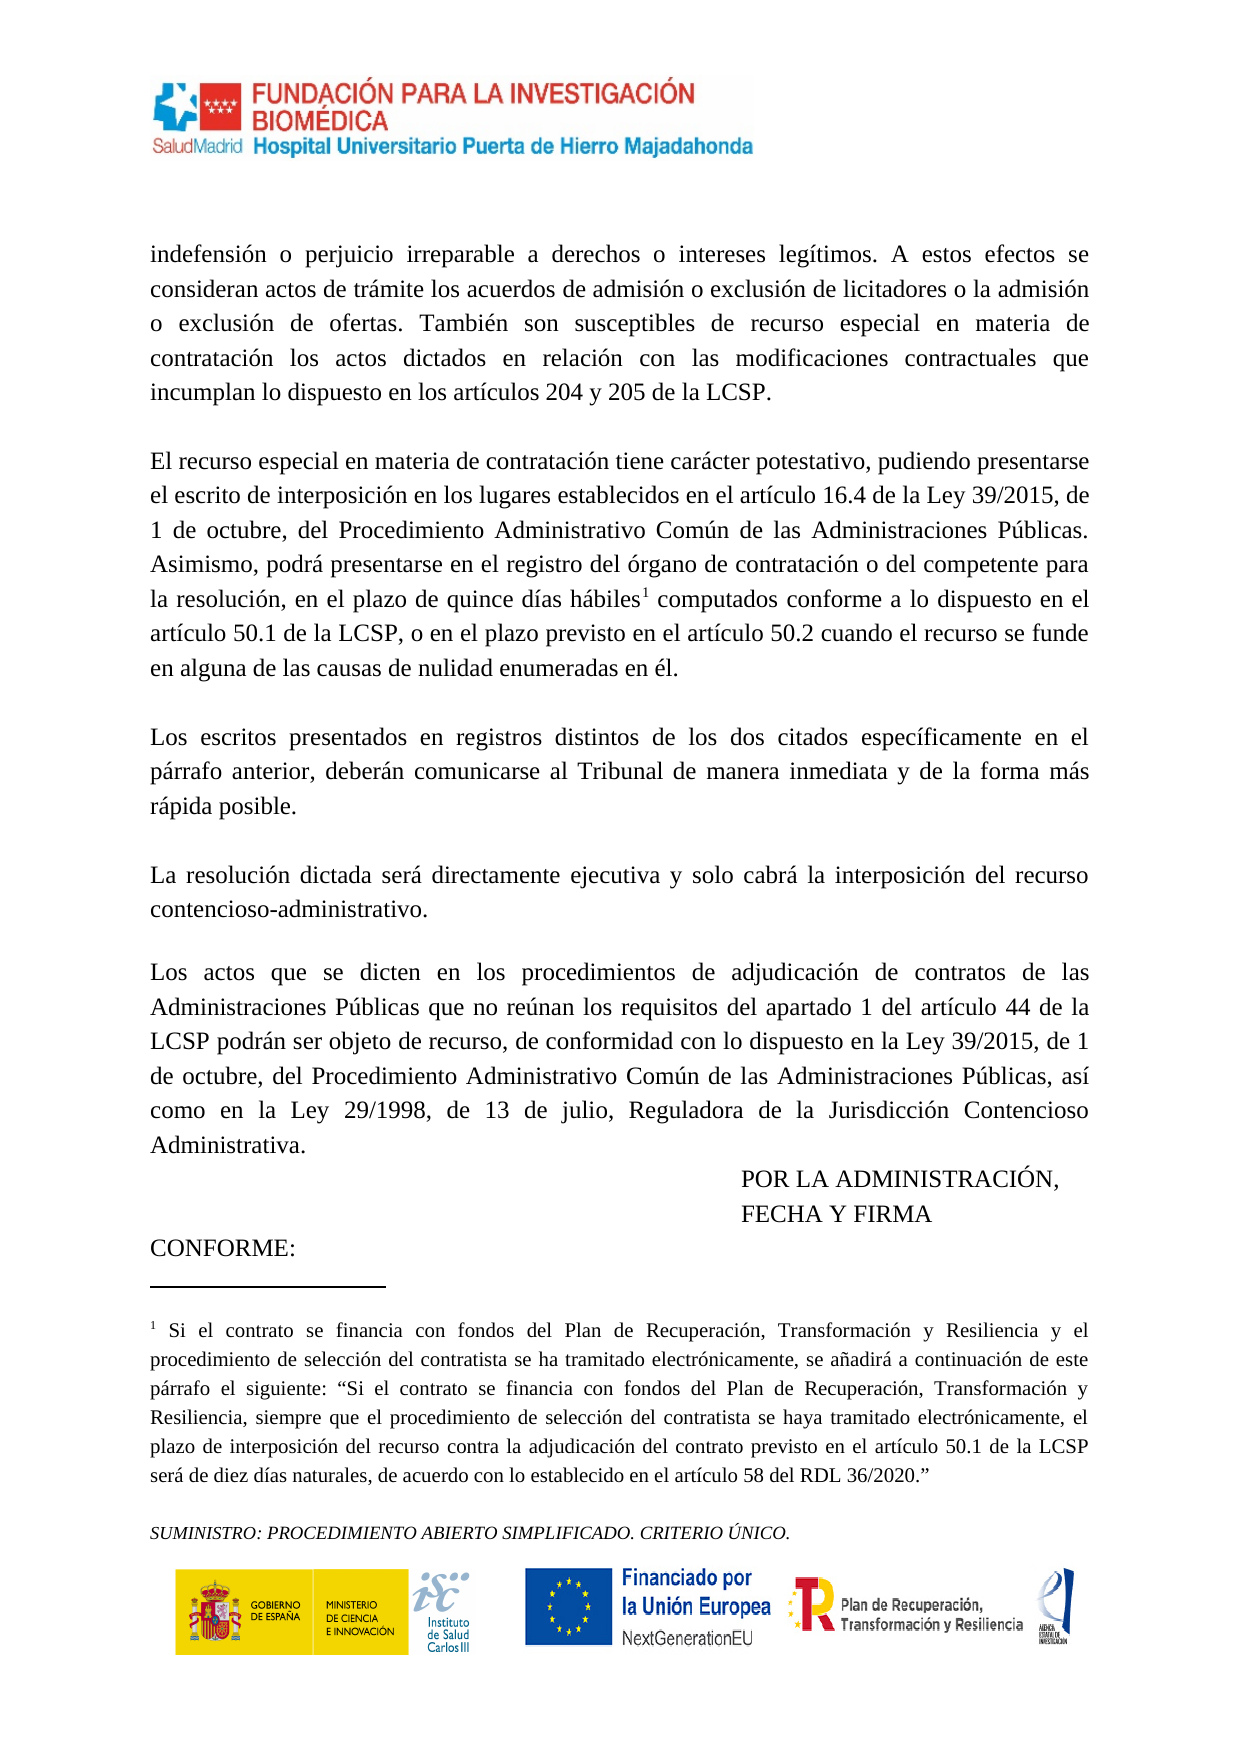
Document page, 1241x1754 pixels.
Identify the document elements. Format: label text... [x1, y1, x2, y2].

picture [150, 75, 755, 161]
text CONFORME: [150, 1233, 1090, 1262]
text El recurso especial en materia de contratación tiene carácter potestativo, pudiendo presentarse el escrito de interposición en los lugares establecidos en el artículo 16.4 de la Ley 39/2015, de 1 de octubre, del Procedimiento Administrativo Común de las Administraciones Públicas. Asimismo, podrá presentarse en el registro del órgano de contratación o del competente para la resolución, en el plazo de quince días hábiles computados conforme a lo dispuesto en el artículo 50.1 de la LCSP, o en el plazo previsto en el artículo 50.2 cuando el recurso se funde en alguna de las causas de nulidad enumeradas en él. [150, 446, 1090, 682]
text FECHA Y FIRMA [150, 1199, 1090, 1228]
text POR LA ADMINISTRACIÓN, [150, 1164, 1090, 1193]
picture [522, 1557, 1084, 1655]
text Los actos que se dicten en los procedimientos de adjudicación de contratos de las Administraciones Públicas que no reúnan los requisitos del apartado 1 del artículo 44 de la LCSP podrán ser objeto de recurso, de conformidad con lo dispuesto en la Ley 39/2015, de 1 de octubre, del Procedimiento Administrativo Común de las Administraciones Públicas, así como en la Ley 29/1998, de 13 de julio, Reguladora de la Jurisdicción Contencioso Administrativa. [150, 957, 1090, 1159]
text Los escritos presentados en registros distintos de los dos citados específicamente en el párrafo anterior, deberán comunicarse al Tribunal de manera inmediata y de la forma más rápida posible. [150, 722, 1090, 819]
text La resolución dictada será directamente ejecutiva y solo cabrá la interposición del recurso contencioso-administrativo. [150, 860, 1090, 923]
picture [175, 1569, 477, 1655]
